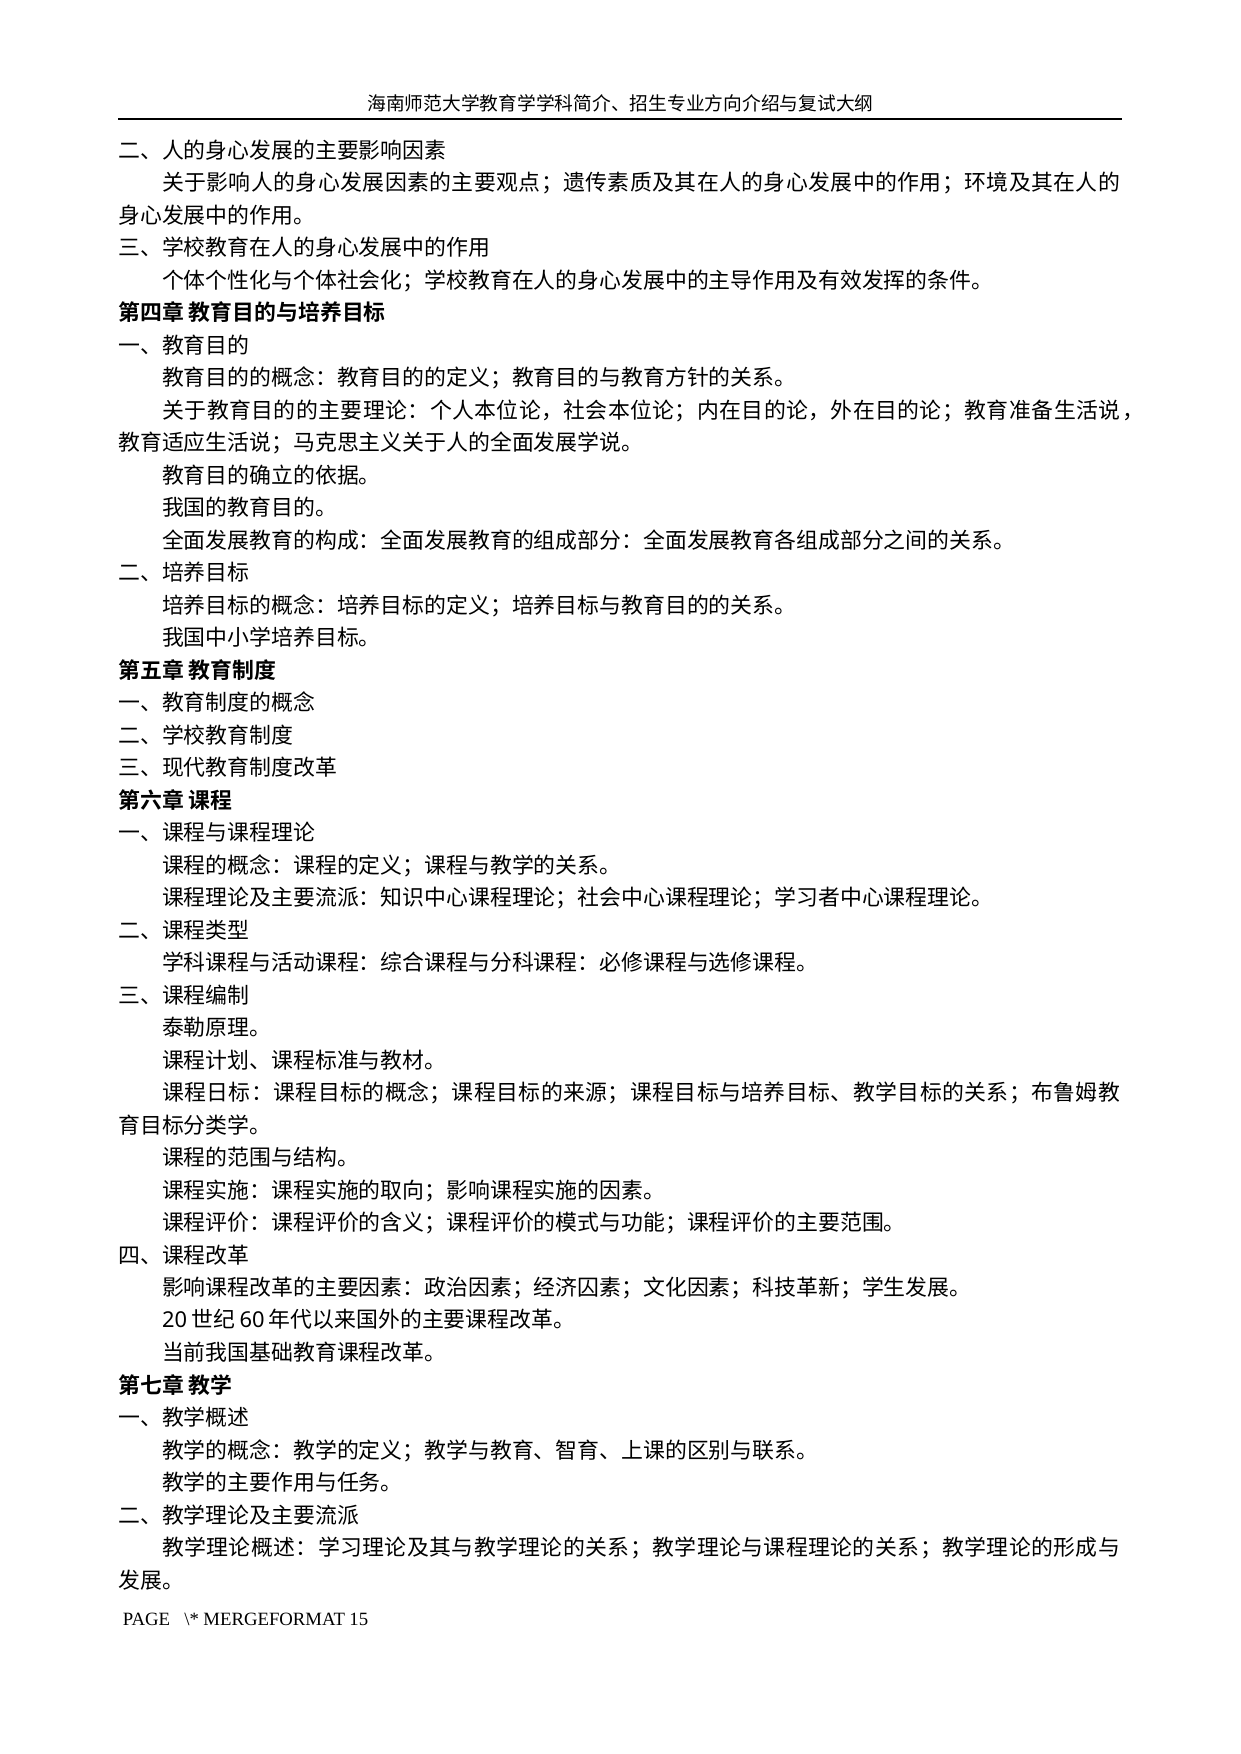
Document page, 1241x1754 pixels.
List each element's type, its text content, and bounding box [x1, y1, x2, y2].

text 三、学校教育在人的身心发展中的作用 [118, 230, 1122, 262]
text 一、课程与课程理论 [118, 815, 1122, 847]
text 二、学校教育制度 [118, 717, 1122, 750]
text 教学的概念：教学的定义；教学与教育、智育、上课的区别与联系。 [118, 1432, 1122, 1465]
text 第五章 教育制度 [118, 652, 1122, 685]
text 当前我国基础教育课程改革。 [118, 1335, 1122, 1367]
text 三、课程编制 [118, 977, 1122, 1010]
text 教学的主要作用与任务。 [118, 1465, 1122, 1497]
text 二、教学理论及主要流派 [118, 1497, 1122, 1530]
text 第六章 课程 [118, 782, 1122, 815]
text 教育目的的概念：教育目的的定义；教育目的与教育方针的关系。 [118, 360, 1122, 392]
text 关于教育目的的主要理论：个人本位论，社会本位论；内在目的论，外在目的论；教育准备生活说，教育适应生活说；马克思主义关于人的全面发展学说。 [118, 392, 1122, 457]
text 教育目的确立的依据。 [118, 457, 1122, 490]
text 关于影响人的身心发展因素的主要观点；遗传素质及其在人的身心发展中的作用；环境及其在人的身心发展中的作用。 [118, 165, 1122, 230]
text 个体个性化与个体社会化；学校教育在人的身心发展中的主导作用及有效发挥的条件。 [118, 262, 1122, 295]
text 二、培养目标 [118, 555, 1122, 587]
text 课程计划、课程标准与教材。 [118, 1042, 1122, 1075]
text 课程理论及主要流派：知识中心课程理论；社会中心课程理论；学习者中心课程理论。 [118, 880, 1122, 912]
text 第七章 教学 [118, 1367, 1122, 1400]
text 二、人的身心发展的主要影响因素 [118, 132, 1122, 165]
text 一、教育目的 [118, 327, 1122, 360]
text 教学理论概述：学习理论及其与教学理论的关系；教学理论与课程理论的关系；教学理论的形成与发展。 [118, 1530, 1122, 1595]
text 第四章 教育目的与培养目标 [118, 295, 1122, 327]
text 影响课程改革的主要因素：政治因素；经济囚素；文化因素；科技革新；学生发展。 [118, 1270, 1122, 1302]
text 课程的概念：课程的定义；课程与教学的关系。 [118, 847, 1122, 880]
text 我国的教育目的。 [118, 490, 1122, 522]
text 全面发展教育的构成：全面发展教育的组成部分：全面发展教育各组成部分之间的关系。 [118, 522, 1122, 555]
text 二、课程类型 [118, 912, 1122, 945]
text 三、现代教育制度改革 [118, 750, 1122, 782]
text 学科课程与活动课程：综合课程与分科课程：必修课程与选修课程。 [118, 945, 1122, 977]
text 培养目标的概念：培养目标的定义；培养目标与教育目的的关系。 [118, 587, 1122, 620]
text 一、教育制度的概念 [118, 685, 1122, 717]
text 一、教学概述 [118, 1400, 1122, 1432]
text 课程日标：课程目标的概念；课程目标的来源；课程目标与培养目标、教学目标的关系；布鲁姆教育目标分类学。 [118, 1075, 1122, 1140]
text 20世纪60年代以来国外的主要课程改革。 [118, 1302, 1122, 1335]
text 课程的范围与结构。 [118, 1140, 1122, 1172]
text 泰勒原理。 [118, 1010, 1122, 1042]
text 我国中小学培养目标。 [118, 620, 1122, 652]
text 四、课程改革 [118, 1237, 1122, 1270]
text 课程评价：课程评价的含义；课程评价的模式与功能；课程评价的主要范围。 [118, 1205, 1122, 1237]
text 课程实施：课程实施的取向；影响课程实施的因素。 [118, 1172, 1122, 1205]
